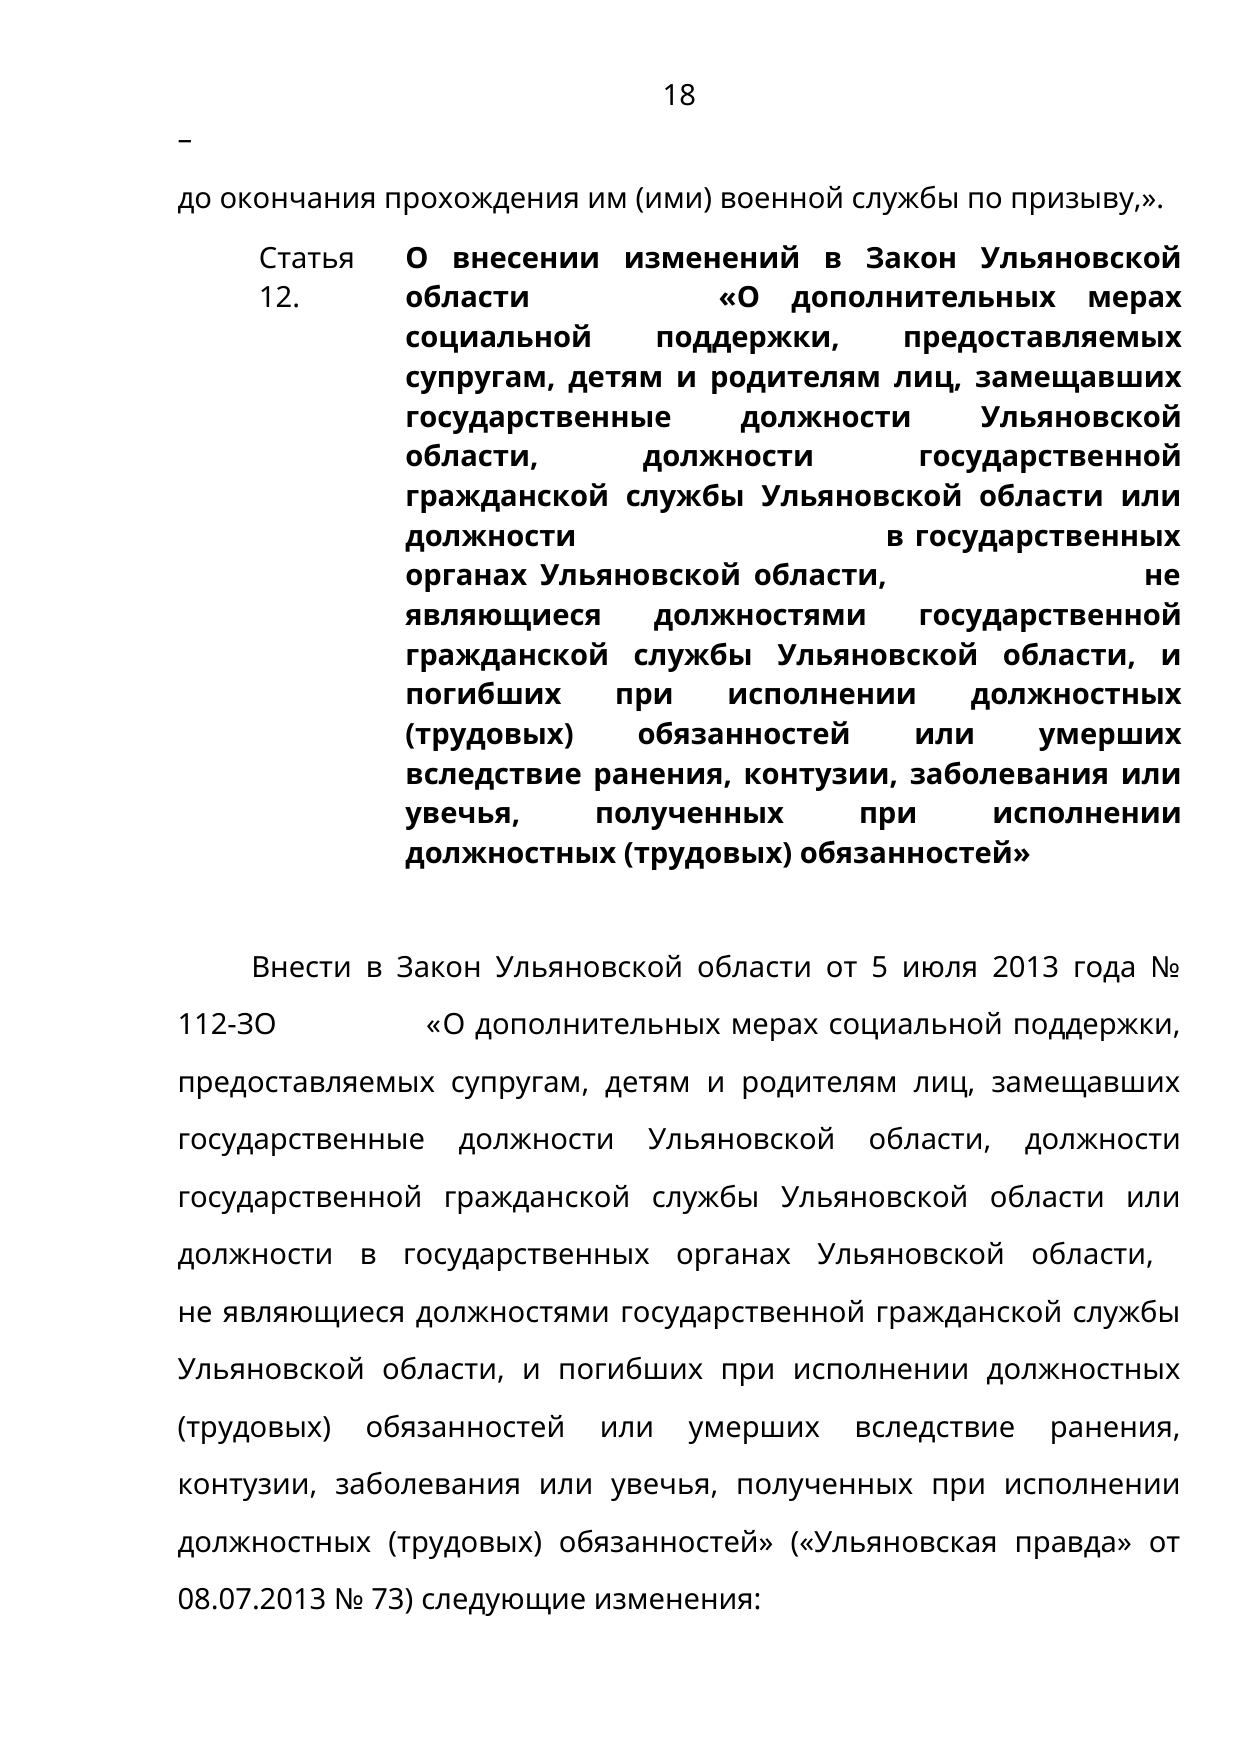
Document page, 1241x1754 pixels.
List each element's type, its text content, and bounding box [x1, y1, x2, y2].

table_header Статья 12. [252, 237, 399, 872]
table_header О внесении изменений в Закон Ульяновской области «О дополнительных мерах социальной поддержки, предоставляемых супругам, детям и родителям лиц, замещавших государственные должности Ульяновской области, должности государственной гражданской службы Ульяновской области или должности в государственных органах Ульяновской области, не являющиеся должностями государственной гражданской службы Ульяновской области, и погибших при исполнении должностных (трудовых) обязанностей или умерших вследствие ранения, контузии, заболевания или увечья, полученных при исполнении должностных (трудовых) обязанностей» [399, 237, 1189, 872]
text Внести в Закон Ульяновской области от 5 июля 2013 года № 112-ЗО «О дополнительных мерах социальной поддержки, предоставляемых супругам, детям и родителям лиц, замещавших государственные должности Ульяновской области, должности государственной гражданской службы Ульяновской области или должности в государственных органах Ульяновской области, не являющиеся должностями государственной гражданской службы Ульяновской области, и погибших при исполнении должностных (трудовых) обязанностей или умерших вследствие ранения, контузии, заболевания или увечья, полученных при исполнении должностных (трудовых) обязанностей» («Ульяновская правда» от 08.07.2013 № 73) следующие изменения: [177, 946, 1181, 1618]
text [177, 118, 1181, 217]
